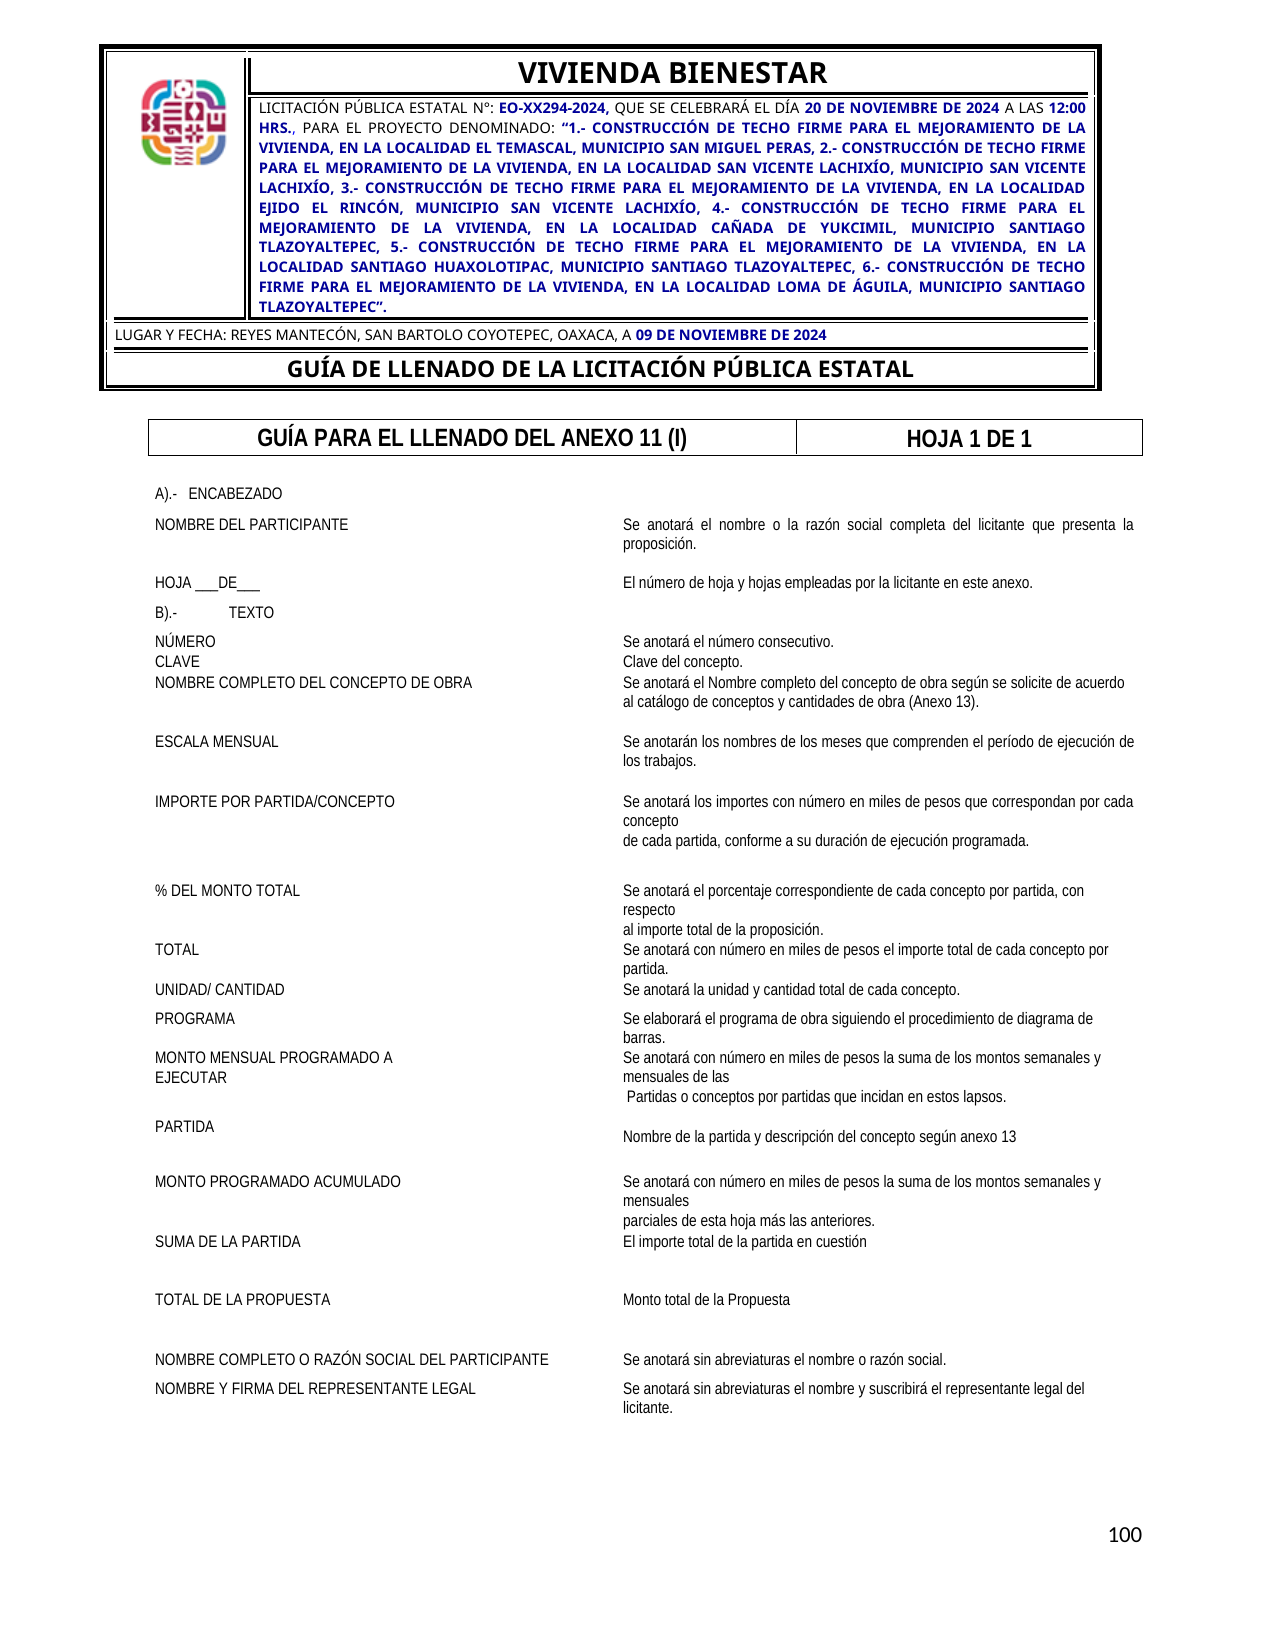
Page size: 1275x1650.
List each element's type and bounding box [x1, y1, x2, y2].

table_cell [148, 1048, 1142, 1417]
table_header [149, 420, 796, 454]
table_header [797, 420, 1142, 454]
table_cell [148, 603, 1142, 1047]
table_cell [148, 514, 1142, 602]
picture [130, 71, 237, 171]
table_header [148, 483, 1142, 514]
